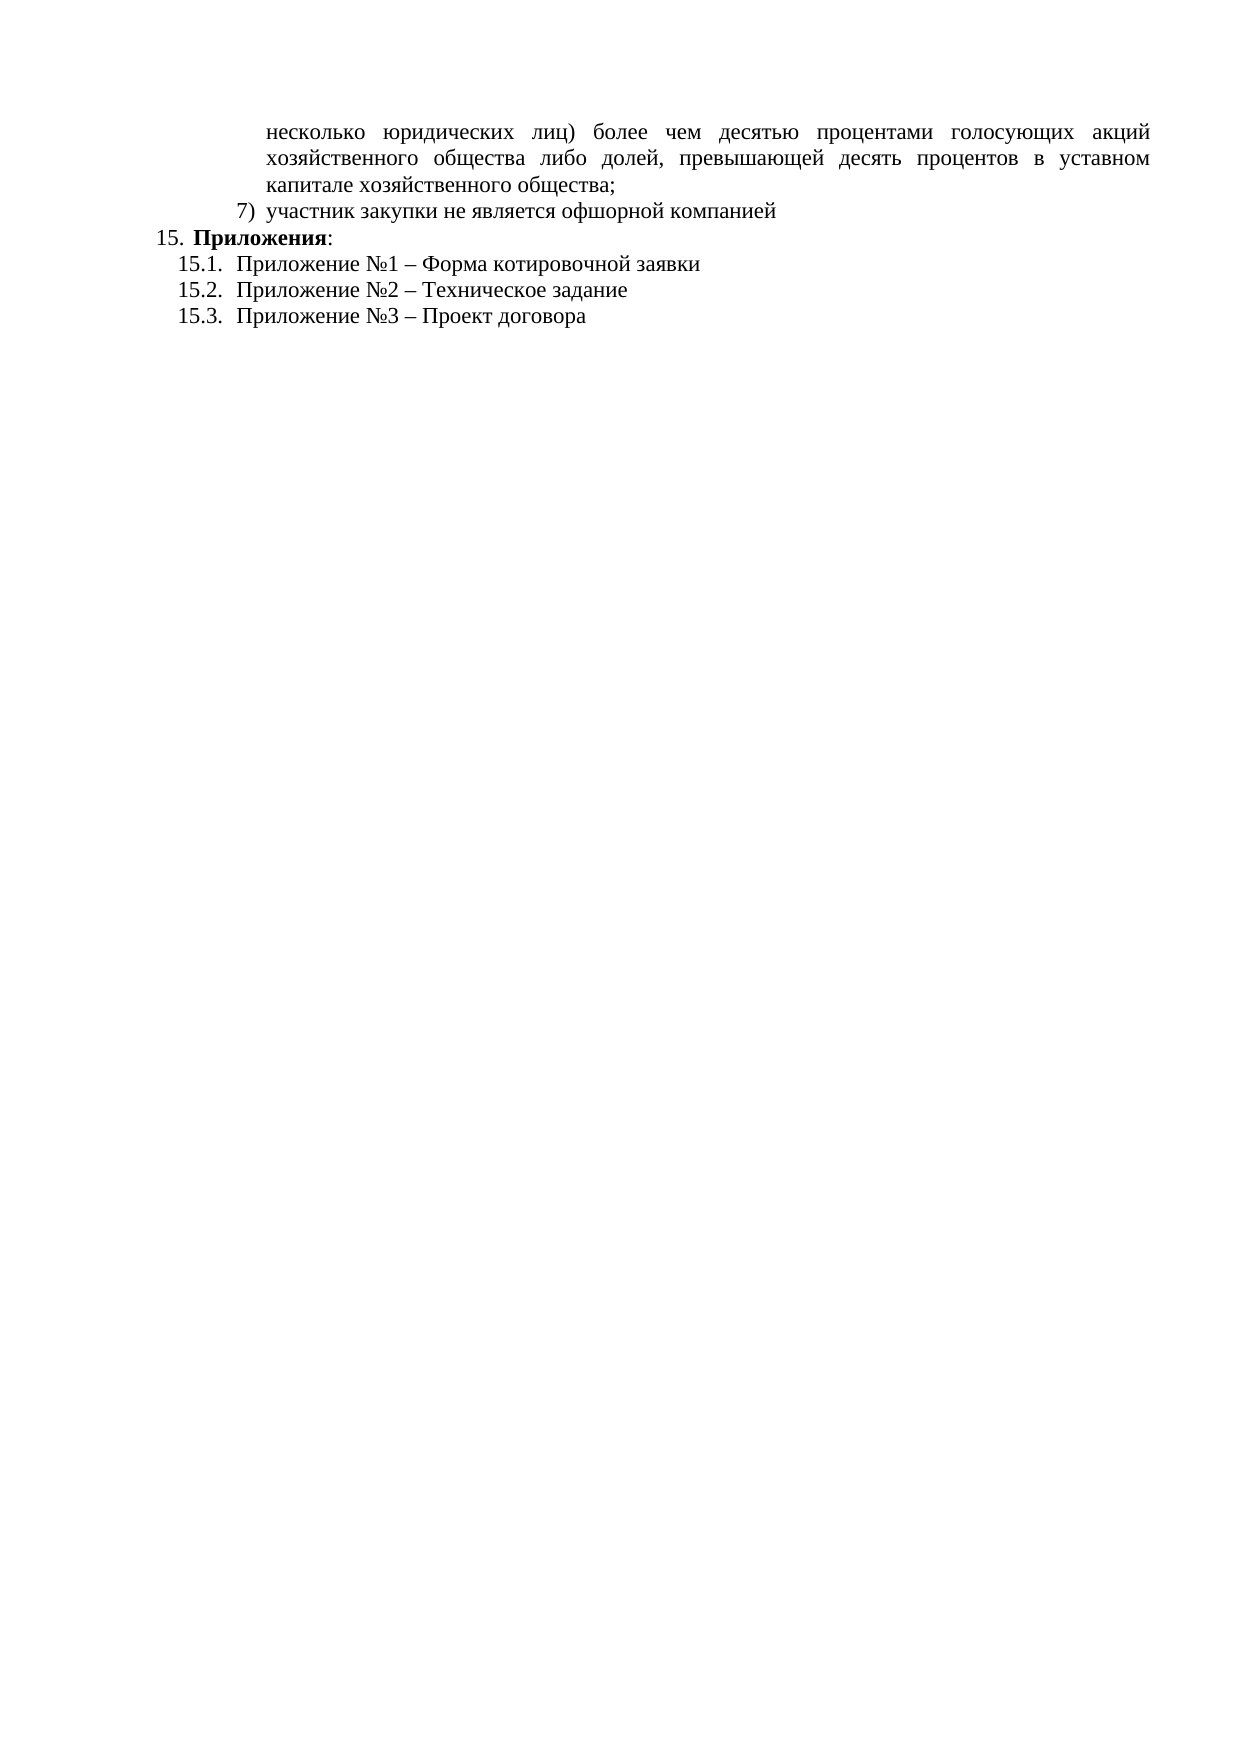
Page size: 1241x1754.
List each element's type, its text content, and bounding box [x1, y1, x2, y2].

list Приложения: [156, 223, 1152, 250]
list участник закупки не является офшорной компанией [236, 197, 1152, 223]
list Приложение №3 – Проект договора [177, 303, 1152, 329]
list Приложение №1 – Форма котировочной заявки [177, 250, 1152, 276]
list Приложение №2 – Техническое задание [177, 276, 1152, 303]
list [236, 118, 1152, 197]
